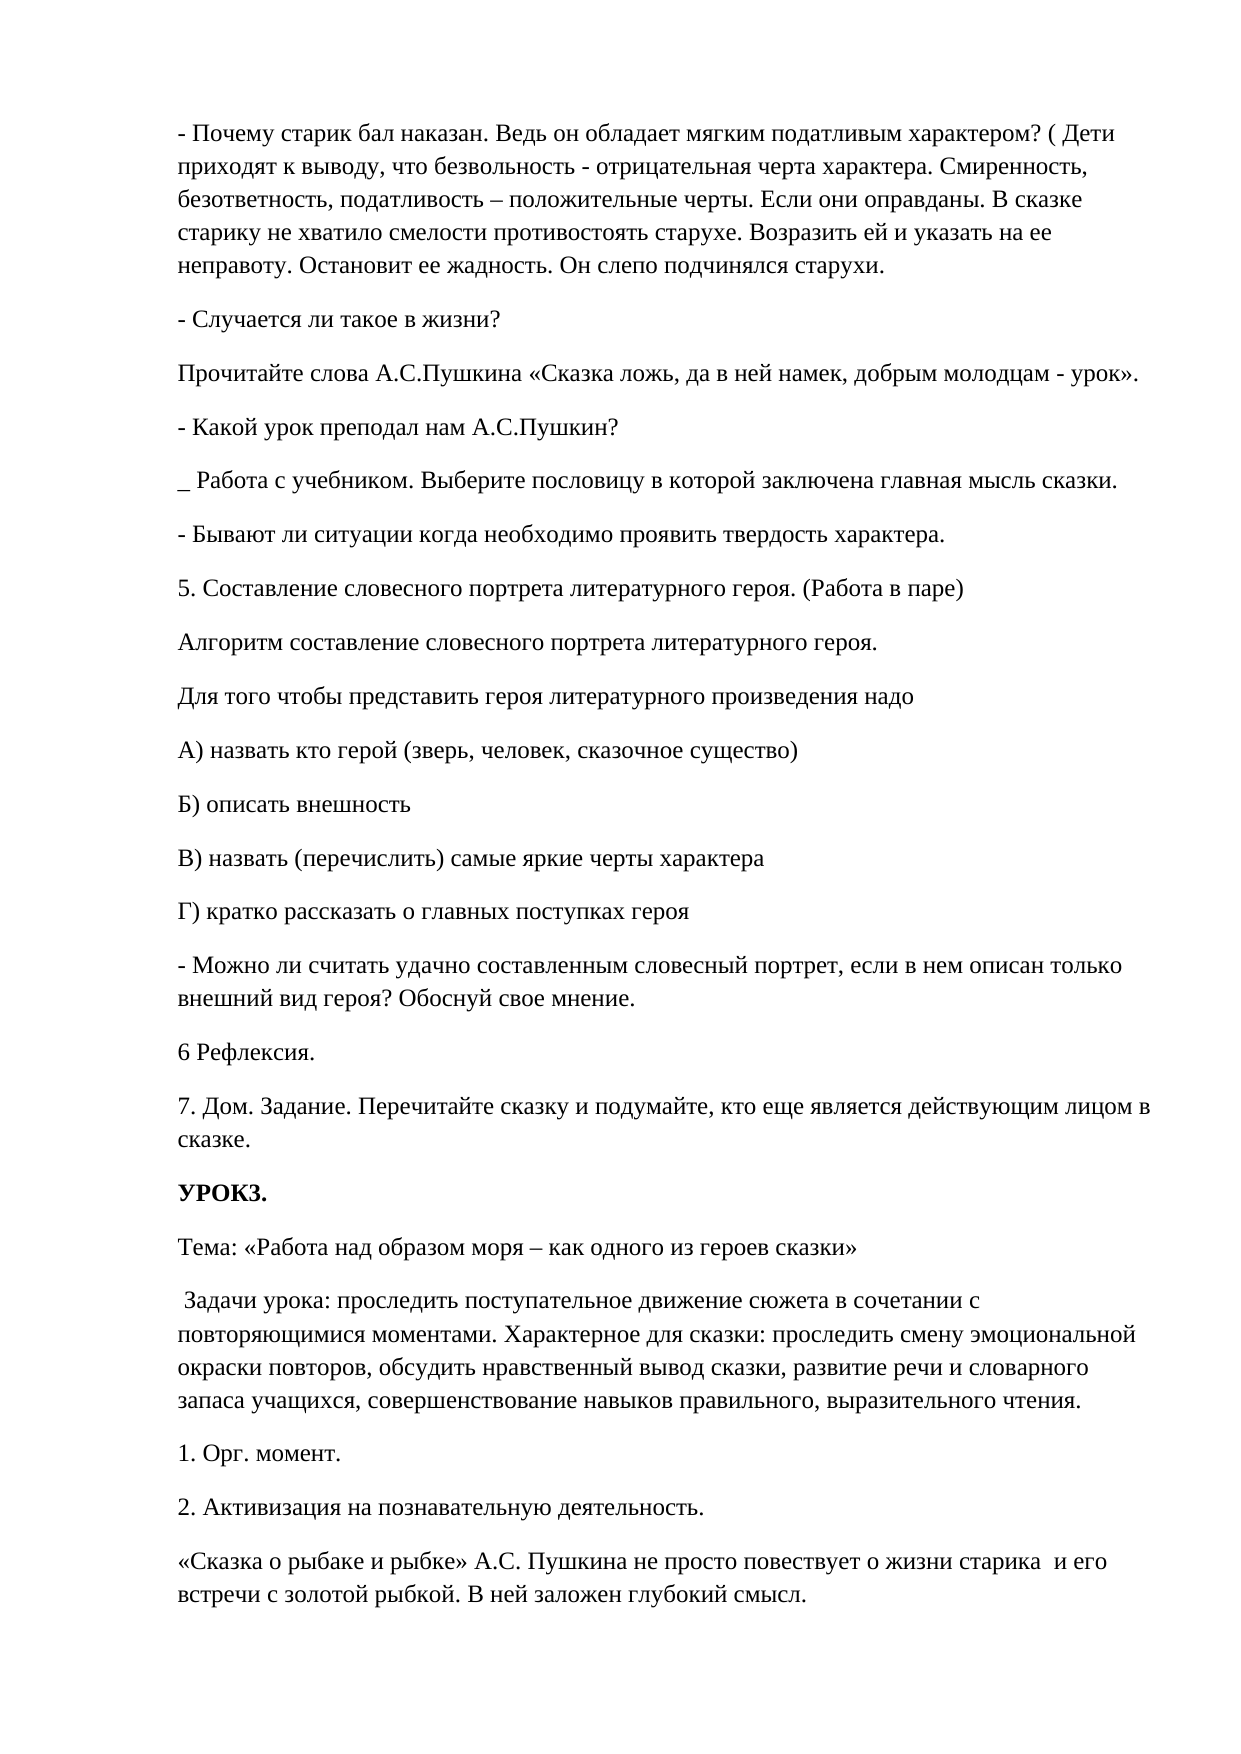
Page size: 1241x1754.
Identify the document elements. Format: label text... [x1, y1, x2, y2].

text А) назвать кто герой (зверь, человек, сказочное существо) [177, 735, 1152, 764]
text - Случается ли такое в жизни? [177, 304, 1152, 333]
text - Какой урок преподал нам А.С.Пушкин? [177, 412, 1152, 441]
text Тема: «Работа над образом моря – как одного из героев сказки» [177, 1232, 1152, 1261]
text Для того чтобы представить героя литературного произведения надо [177, 681, 1152, 710]
text УРОК3. [177, 1178, 1152, 1207]
text Б) описать внешность [177, 789, 1152, 817]
text 5. Составление словесного портрета литературного героя. (Работа в паре) [177, 573, 1152, 602]
text 1. Орг. момент. [177, 1438, 1152, 1467]
text Задачи урока: проследить поступательное движение сюжета в сочетании с повторяющимися моментами. Характерное для сказки: проследить смену эмоциональной окраски повторов, обсудить нравственный вывод сказки, развитие речи и словарного запаса учащихся, совершенствование навыков правильного, выразительного чтения. [177, 1286, 1152, 1413]
text 2. Активизация на познавательную деятельность. [177, 1492, 1152, 1521]
text - Бывают ли ситуации когда необходимо проявить твердость характера. [177, 519, 1152, 548]
text _ Работа с учебником. Выберите пословицу в которой заключена главная мысль сказки. [177, 466, 1152, 494]
text Г) кратко рассказать о главных поступках героя [177, 896, 1152, 925]
text В) назвать (перечислить) самые яркие черты характера [177, 843, 1152, 871]
text «Сказка о рыбаке и рыбке» А.С. Пушкина не просто повествует о жизни старика и его встречи с золотой рыбкой. В ней заложен глубокий смысл. [177, 1546, 1152, 1608]
text - Почему старик бал наказан. Ведь он обладает мягким податливым характером? ( Дети приходят к выводу, что безвольность - отрицательная черта характера. Смиренность, безответность, податливость – положительные черты. Если они оправданы. В сказке старику не хватило смелости противостоять старухе. Возразить ей и указать на ее неправоту. Остановит ее жадность. Он слепо подчинялся старухи. [177, 118, 1152, 279]
text 7. Дом. Задание. Перечитайте сказку и подумайте, кто еще является действующим лицом в сказке. [177, 1091, 1152, 1153]
text - Можно ли считать удачно составленным словесный портрет, если в нем описан только внешний вид героя? Обоснуй свое мнение. [177, 950, 1152, 1012]
text 6 Рефлексия. [177, 1037, 1152, 1066]
text Алгоритм составление словесного портрета литературного героя. [177, 627, 1152, 656]
text Прочитайте слова А.С.Пушкина «Сказка ложь, да в ней намек, добрым молодцам - урок». [177, 358, 1152, 387]
